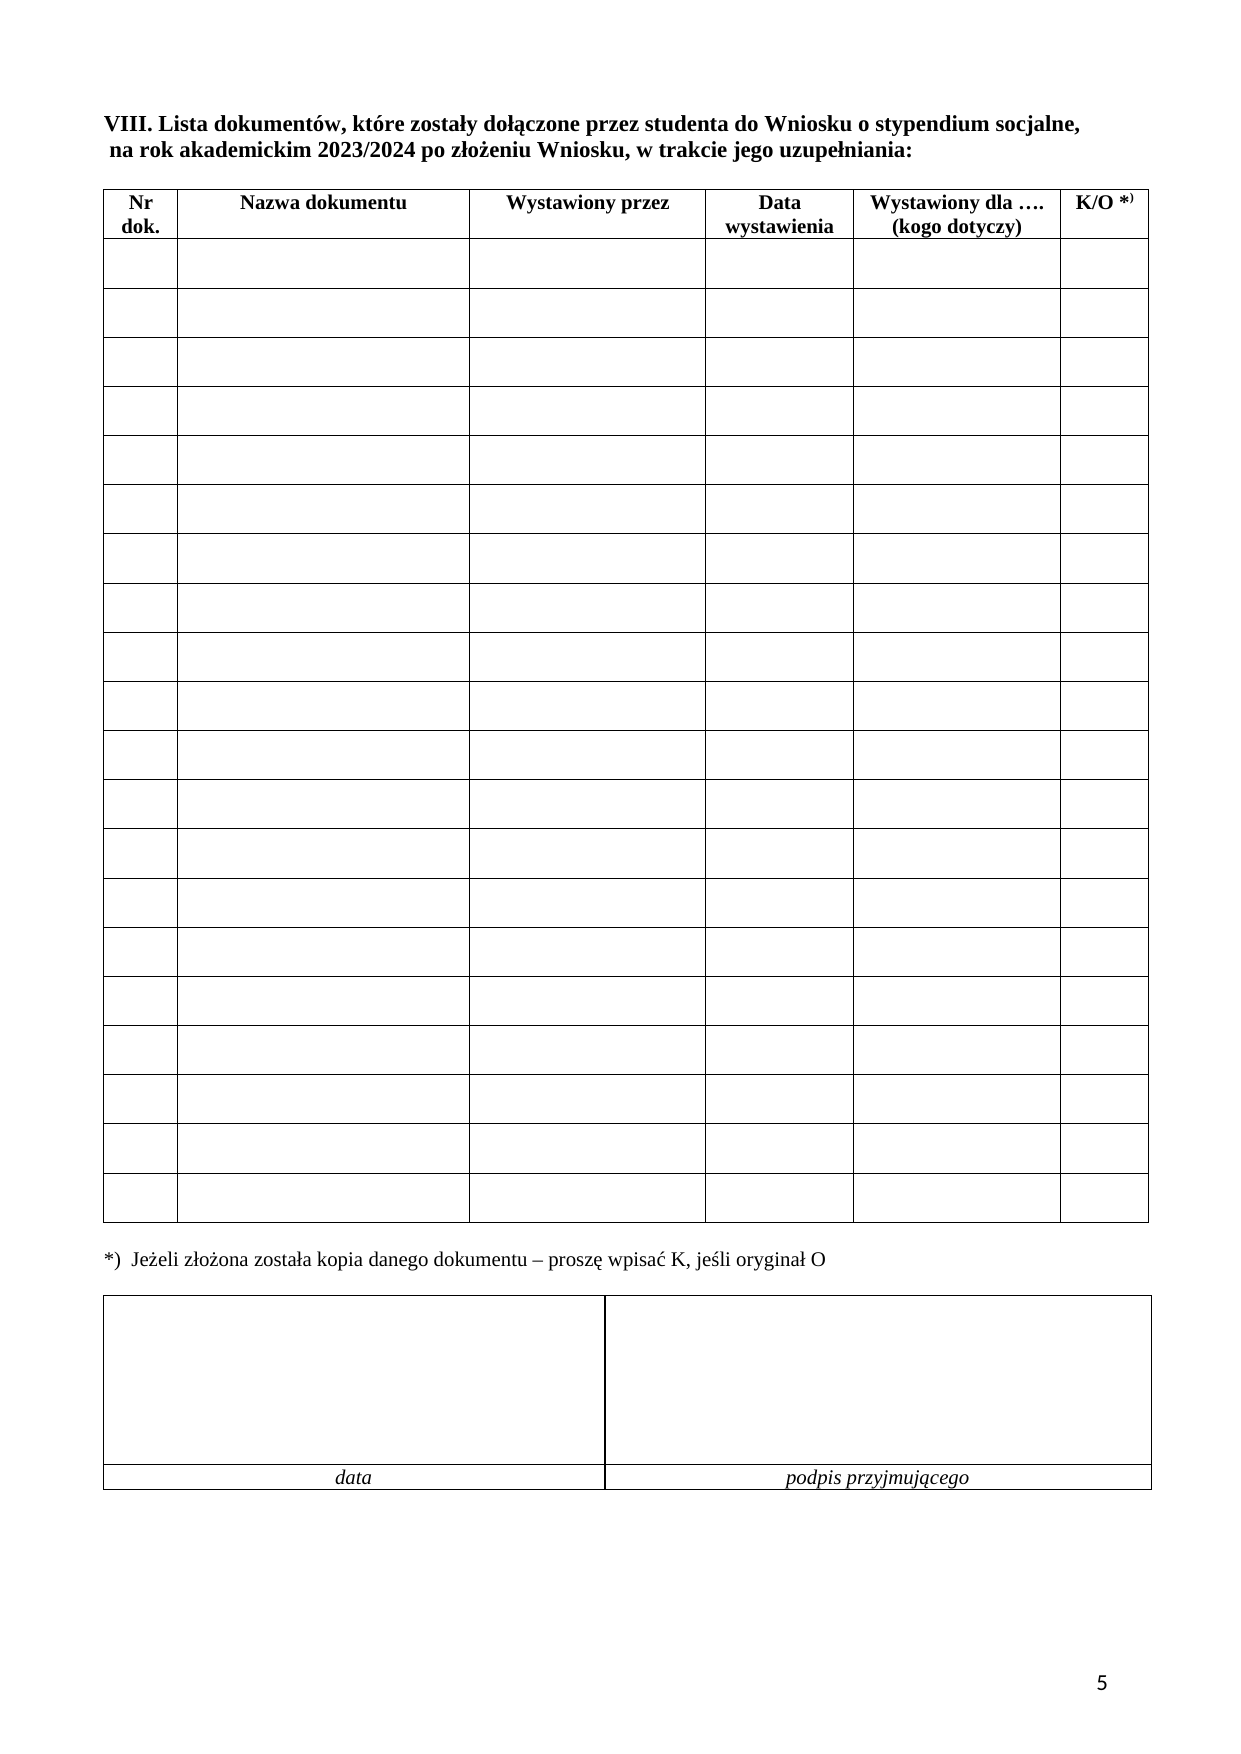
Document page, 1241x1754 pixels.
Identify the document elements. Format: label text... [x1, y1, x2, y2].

table_cell [706, 977, 853, 1025]
table_cell [854, 829, 1060, 877]
table_cell [706, 829, 853, 877]
table_cell [104, 1075, 177, 1123]
table_cell [854, 485, 1060, 533]
table_cell [854, 1075, 1060, 1123]
table_cell [178, 928, 469, 976]
table_cell [1061, 387, 1148, 435]
table_cell [104, 387, 177, 435]
table_cell [854, 584, 1060, 632]
table_cell [470, 1174, 705, 1222]
table_cell [470, 633, 705, 681]
table_header Data wystawienia [706, 190, 853, 238]
table_cell [178, 1026, 469, 1074]
table_cell [854, 1174, 1060, 1222]
table_cell [470, 436, 705, 484]
table_cell [178, 879, 469, 927]
table_cell [1061, 633, 1148, 681]
table_cell [104, 436, 177, 484]
table_cell [706, 584, 853, 632]
table_cell [104, 338, 177, 386]
table_cell [178, 731, 469, 779]
table_cell [854, 633, 1060, 681]
table_cell [1061, 436, 1148, 484]
table_cell [1061, 485, 1148, 533]
table_cell [854, 1124, 1060, 1172]
table_cell [470, 485, 705, 533]
table_cell [178, 1174, 469, 1222]
table_cell [470, 534, 705, 582]
table_cell [470, 1026, 705, 1074]
table_cell [706, 1174, 853, 1222]
table_cell [178, 682, 469, 730]
table_cell [1061, 731, 1148, 779]
table_cell [104, 1174, 177, 1222]
table_cell [706, 928, 853, 976]
text na rok akademickim 2023/2024 po złożeniu Wniosku, w trakcie jego uzupełniania: [103, 136, 1107, 163]
table_cell [1061, 239, 1148, 287]
table_header K/O *) [1061, 190, 1148, 238]
table_cell [706, 387, 853, 435]
table_cell [470, 338, 705, 386]
table_cell [104, 879, 177, 927]
table_cell [178, 1124, 469, 1172]
table_cell [1061, 289, 1148, 337]
table_cell [470, 584, 705, 632]
table_cell [1061, 1174, 1148, 1222]
table_cell [104, 584, 177, 632]
table_header [104, 1296, 604, 1464]
table_cell [1061, 682, 1148, 730]
table_cell [104, 239, 177, 287]
table_cell [178, 829, 469, 877]
table_cell [706, 780, 853, 828]
table_header [606, 1296, 1151, 1464]
table_header Nr dok. [104, 190, 177, 238]
table_cell [854, 1026, 1060, 1074]
table_cell [854, 436, 1060, 484]
table_cell [470, 387, 705, 435]
table_cell [178, 584, 469, 632]
table_cell [1061, 780, 1148, 828]
table_cell [470, 1124, 705, 1172]
table_cell [470, 239, 705, 287]
table_cell [104, 682, 177, 730]
table_header Wystawiony przez [470, 190, 705, 238]
table_cell [854, 780, 1060, 828]
table_cell podpis przyjmującego [606, 1465, 1151, 1489]
table_cell [470, 780, 705, 828]
table_cell [104, 731, 177, 779]
table_cell [854, 289, 1060, 337]
table_cell [178, 780, 469, 828]
table_cell [470, 928, 705, 976]
table_cell [178, 289, 469, 337]
table_cell [706, 534, 853, 582]
table_cell [104, 633, 177, 681]
table_cell [104, 485, 177, 533]
table_cell [1061, 1026, 1148, 1074]
table_cell [178, 338, 469, 386]
table_cell [1061, 977, 1148, 1025]
table_cell [1061, 1124, 1148, 1172]
table_cell [706, 338, 853, 386]
table_cell [104, 1124, 177, 1172]
table_cell [1061, 928, 1148, 976]
table_cell [1061, 1075, 1148, 1123]
table_cell [104, 928, 177, 976]
table_cell [178, 977, 469, 1025]
table_cell [854, 387, 1060, 435]
table_cell [1061, 829, 1148, 877]
table_cell [470, 731, 705, 779]
table_cell [104, 780, 177, 828]
table_cell [178, 485, 469, 533]
table_cell [854, 879, 1060, 927]
table_cell [104, 977, 177, 1025]
table_cell [706, 436, 853, 484]
table_cell [854, 534, 1060, 582]
table_cell [706, 1026, 853, 1074]
table_header Nazwa dokumentu [178, 190, 469, 238]
table_cell [854, 928, 1060, 976]
table_cell [854, 731, 1060, 779]
table_cell [178, 436, 469, 484]
table_cell [178, 1075, 469, 1123]
table_cell [104, 289, 177, 337]
table_cell [178, 633, 469, 681]
table_cell [706, 485, 853, 533]
table_cell [854, 239, 1060, 287]
table_cell [706, 879, 853, 927]
table_cell [470, 1075, 705, 1123]
table_cell data [104, 1465, 604, 1489]
text *) Jeżeli złożona została kopia danego dokumentu – proszę wpisać K, jeśli oryginał O [103, 1247, 1107, 1271]
table_header Wystawiony dla …. (kogo dotyczy) [854, 190, 1060, 238]
table_cell [470, 682, 705, 730]
table_cell [1061, 584, 1148, 632]
table_cell [1061, 879, 1148, 927]
table_cell [104, 1026, 177, 1074]
table_cell [854, 338, 1060, 386]
table_cell [104, 534, 177, 582]
table_cell [706, 239, 853, 287]
table_cell [854, 977, 1060, 1025]
table_cell [178, 387, 469, 435]
text VIII. Lista dokumentów, które zostały dołączone przez studenta do Wniosku o stypendium socjalne, [103, 110, 1107, 136]
table_cell [104, 829, 177, 877]
table_cell [854, 682, 1060, 730]
table_cell [1061, 338, 1148, 386]
table_cell [470, 879, 705, 927]
table_cell [706, 731, 853, 779]
table_cell [178, 534, 469, 582]
table_cell [178, 239, 469, 287]
table_cell [706, 633, 853, 681]
table_cell [470, 289, 705, 337]
table_cell [470, 829, 705, 877]
table_cell [706, 1124, 853, 1172]
table_cell [706, 682, 853, 730]
table_cell [706, 1075, 853, 1123]
table_cell [470, 977, 705, 1025]
table_cell [706, 289, 853, 337]
table_cell [1061, 534, 1148, 582]
